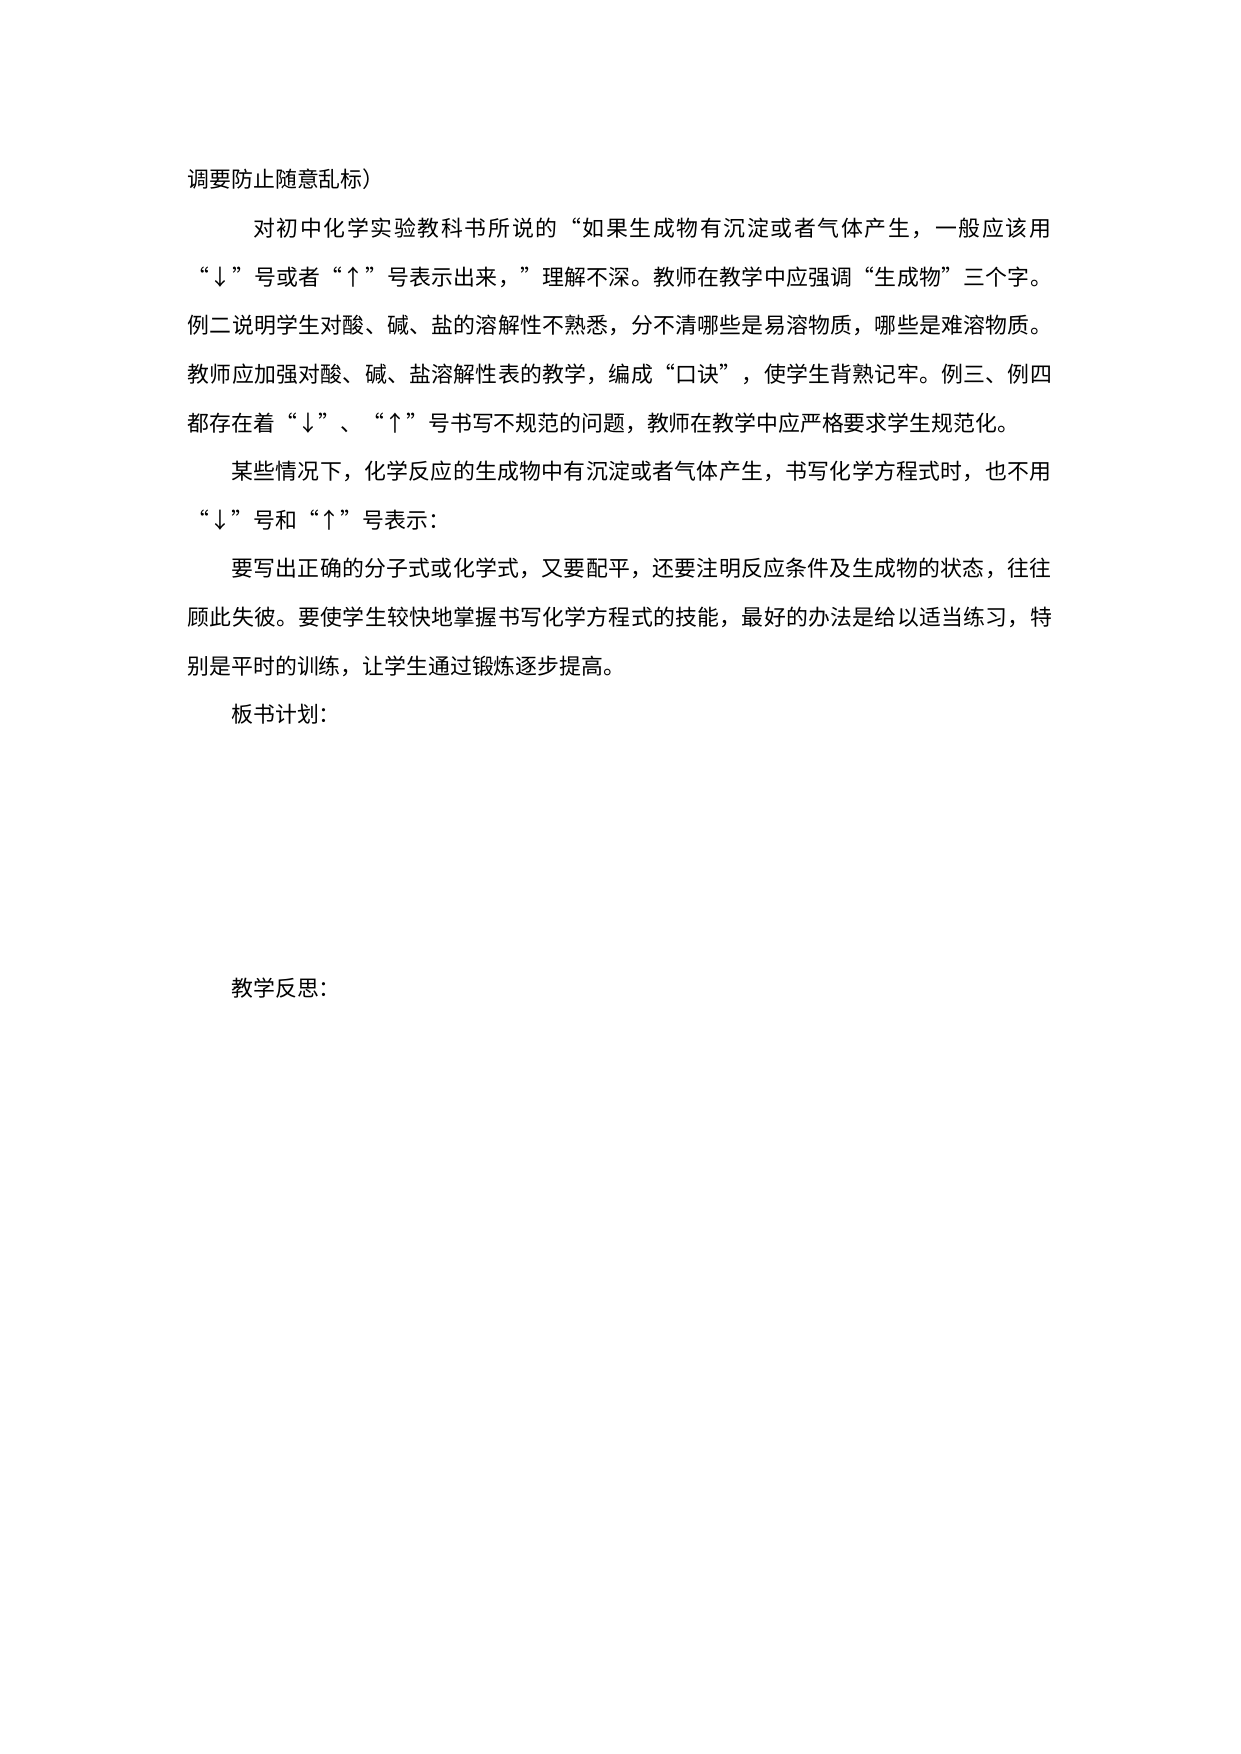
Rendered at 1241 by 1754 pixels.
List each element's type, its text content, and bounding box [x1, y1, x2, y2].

text 板书计划： [187, 697, 1053, 729]
text 某些情况下，化学反应的生成物中有沉淀或者气体产生，书写化学方程式时，也不用“↓”号和“↑”号表示： [187, 454, 1053, 535]
text 对初中化学实验教科书所说的“如果生成物有沉淀或者气体产生，一般应该用“↓”号或者“↑”号表示出来，”理解不深。教师在教学中应强调“生成物”三个字。例二说明学生对酸、碱、盐的溶解性不熟悉，分不清哪些是易溶物质，哪些是难溶物质。教师应加强对酸、碱、盐溶解性表的教学，编成“口诀”，使学生背熟记牢。例三、例四都存在着“↓”、“↑”号书写不规范的问题，教师在教学中应严格要求学生规范化。 [187, 210, 1053, 438]
text 要写出正确的分子式或化学式，又要配平，还要注明反应条件及生成物的状态，往往顾此失彼。要使学生较快地掌握书写化学方程式的技能，最好的办法是给以适当练习，特别是平时的训练，让学生通过锻炼逐步提高。 [187, 551, 1053, 681]
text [187, 162, 1053, 194]
text 教学反思： [187, 970, 1053, 1003]
